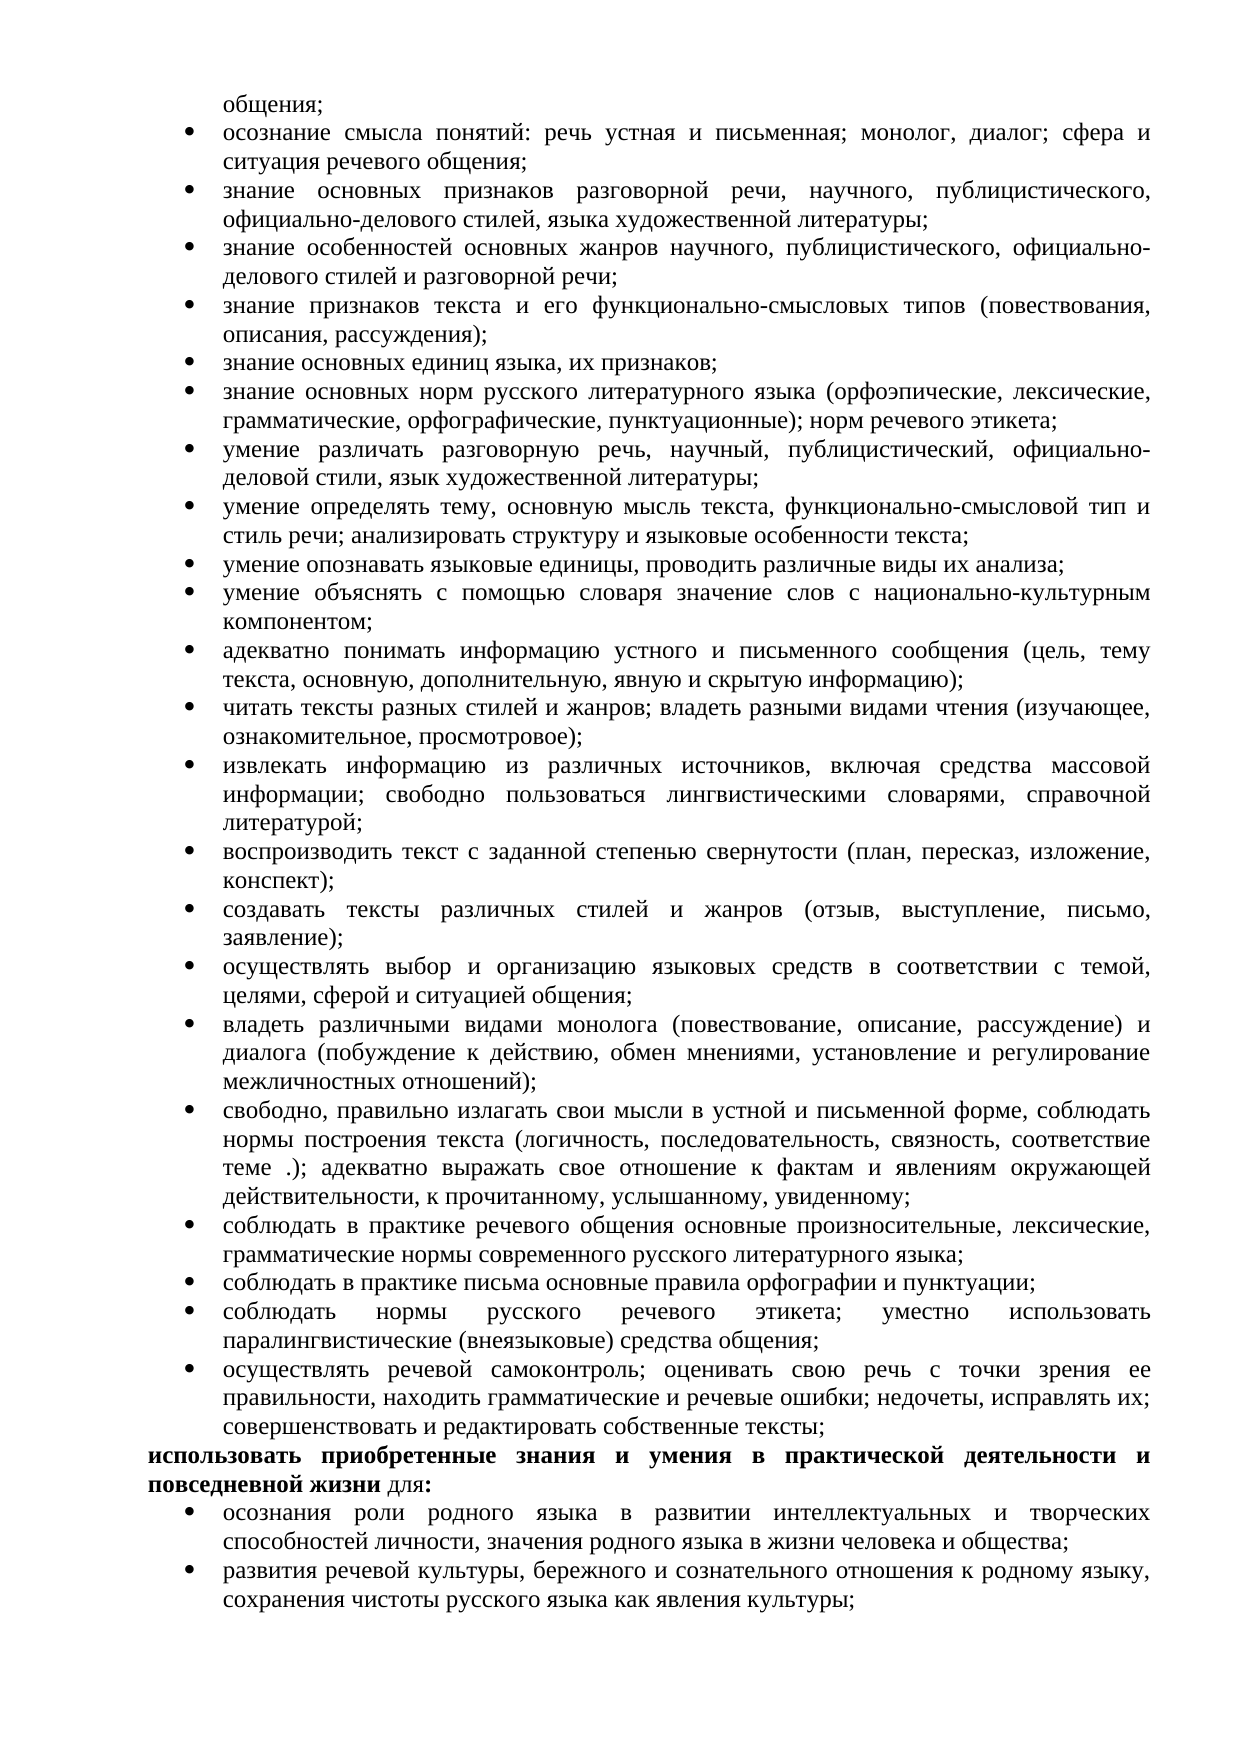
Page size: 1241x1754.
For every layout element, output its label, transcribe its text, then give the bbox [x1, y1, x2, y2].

list знание основных единиц языка, их признаков; [185, 347, 1152, 376]
list воспроизводить текст c заданной степенью свернутости (план, пересказ, изложение, конспект); [185, 836, 1152, 894]
list знание признаков текста и его функционaльно-смысловых типов (повествования, описания, рассуждения); [185, 290, 1152, 347]
list умение опознавать языковые единицы, проводить различные виды их анaлиза; [185, 549, 1152, 577]
list знание особенностей основных жанров научного, публицистического, официaльно-делового стилей и разговорной речи; [185, 232, 1152, 290]
list умение различать разговорную речь, научный, публицистический, официально-деловой стили, язык художественной литературы; [185, 434, 1152, 491]
list знание основных признаков разговорной речи, научного, публицистического, официaльно-делового стилей, языка художественной литературы; [185, 175, 1152, 232]
list читать тексты разных стилей и жанров; владеть разными видами чтения (изучающее, ознакомительное, просмотровое); [185, 692, 1152, 750]
list владеть различными видами монолога (повествование, описание, рассуждение) и диалога (побуждение к действию, обмен мнениями, установление и регулирование межличностных отношений); [185, 1009, 1152, 1095]
list осуществлять речевой самоконтроль; оценивать свою речь с точки зрения ее правильности, находить грамматические и речевые ошибки; недочеты, исправлять их; совершенствовать и редактировать собственные тексты; [185, 1354, 1152, 1440]
list умение объяснять с помощью словаря значение слов с национально-культурным компонентом; [185, 577, 1152, 635]
list соблюдать в практике письма основные правила орфографии и пунктyации; [185, 1267, 1152, 1296]
list создавать тексты различных стилей и жанров (отзыв, выступление, письмо, заявление); [185, 894, 1152, 951]
list развития речевой культуры, бережного и сознательного отношения к родному языкy, сохранения чистоты русского языка как явления кyльтуры; [185, 1555, 1152, 1612]
list соблюдать в практике речевого общения основные произносительные, лексические, грамматические нормы современного русского литературного языка; [185, 1210, 1152, 1267]
list адекватно понимать информацию устного и письменного сообщения (цель, тему текста, основную, дополнительную, явную и скрытую информацию); [185, 635, 1152, 692]
list соблюдать нормы русского речевого этикета; уместно использовать паралингвистические (внеязыковые) средства общения; [185, 1296, 1152, 1354]
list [185, 89, 1152, 117]
list осуществлять выбор и организацию языковых средств в соответствии с темой, целями, сферой и ситуацией общения; [185, 951, 1152, 1009]
list извлекать информацию из различных источников, включая средства массовой информации; свободно пользоваться лингвистическими словарями, справочной литературой; [185, 750, 1152, 836]
text использовать приобретенные знания и умения в практической деятeльности и повседневной жизни для: [148, 1440, 1152, 1497]
list умение определять тему, основную мысль текста, функционально-смысловой тип и стиль речи; анализировать структуру и языковые особенности текста; [185, 491, 1152, 549]
list свободно, правильно излагать свои мысли в устной и письменной форме, соблюдать нормы построения текста (логичность, последовательность, связность, соответствие теме .); адекватно выражать свое отношение к фактам и явлениям окружающей действительности, к прочитанному, услышанному, увиденному; [185, 1095, 1152, 1210]
list осознания роли родного языка в развитии интеллектуaльных и творческих способностей личности, значения родного языка в жизни человека и общества; [185, 1497, 1152, 1555]
list знание основных норм русского литературного языка (орфоэпические, лексические, грамматические, орфографические, пунктуационные); норм речевого этикета; [185, 376, 1152, 434]
list осознание смысла понятий: речь устная и письменная; монолог, диалог; сфера и ситуация речевого общения; [185, 117, 1152, 175]
